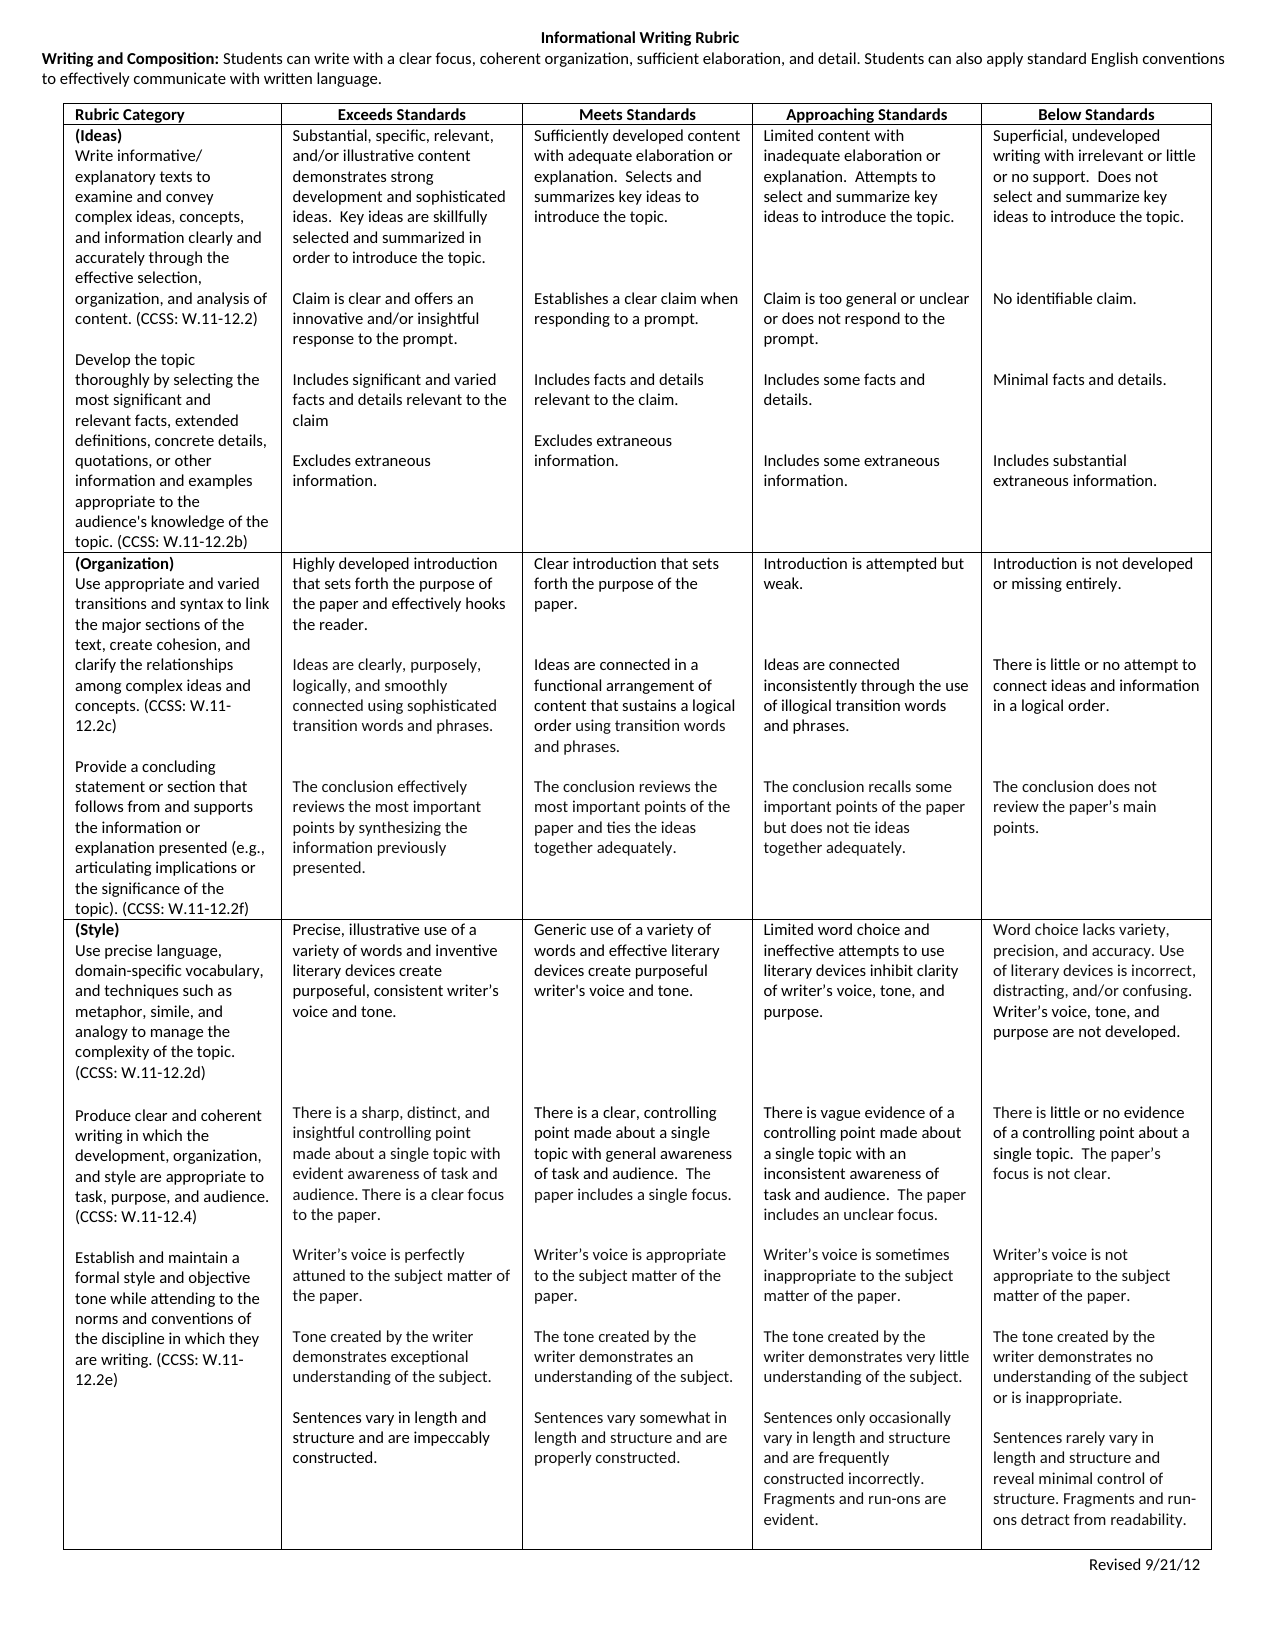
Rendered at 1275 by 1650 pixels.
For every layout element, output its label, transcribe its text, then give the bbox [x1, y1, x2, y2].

table_cell Precise, illustrative use of a variety of words and inventive literary devices create purposeful, consistent writer’s voice and tone. There is a sharp, distinct, and insightful controlling point made about a single topic with evident awareness of task and audience. There is a clear focus to the paper. Writer’s voice is perfectly attuned to the subject matter of the paper. Tone created by the writer demonstrates exceptional understanding of the subject. Sentences vary in length and structure and are impeccably constructed. [282, 920, 522, 1549]
table_cell Generic use of a variety of words and effective literary devices create purposeful writer's voice and tone. There is a clear, controlling point made about a single topic with general awareness of task and audience. The paper includes a single focus. Writer’s voice is appropriate to the subject matter of the paper. The tone created by the writer demonstrates an understanding of the subject. Sentences vary somewhat in length and structure and are properly constructed. [523, 920, 752, 1549]
table_cell (Organization) Use appropriate and varied transitions and syntax to link the major sections of the text, create cohesion, and clarify the relationships among complex ideas and concepts. (CCSS: W.11-12.2c) Provide a concluding statement or section that follows from and supports the information or explanation presented (e.g., articulating implications or the significance of the topic). (CCSS: W.11-12.2f) [64, 553, 281, 919]
table_header Meets Standards [523, 104, 752, 124]
table_cell Sufficiently developed content with adequate elaboration or explanation. Selects and summarizes key ideas to introduce the topic. Establishes a clear claim when responding to a prompt. Includes facts and details relevant to the claim. Excludes extraneous information. [523, 125, 752, 552]
table_cell Introduction is not developed or missing entirely. There is little or no attempt to connect ideas and information in a logical order. The conclusion does not review the paper’s main points. [982, 553, 1211, 919]
table_cell (Ideas) Write informative/ explanatory texts to examine and convey complex ideas, concepts, and information clearly and accurately through the effective selection, organization, and analysis of content. (CCSS: W.11-12.2) Develop the topic thoroughly by selecting the most significant and relevant facts, extended definitions, concrete details, quotations, or other information and examples appropriate to the audience's knowledge of the topic. (CCSS: W.11-12.2b) [64, 125, 281, 552]
table_cell Limited content with inadequate elaboration or explanation. Attempts to select and summarize key ideas to introduce the topic. Claim is too general or unclear or does not respond to the prompt. Includes some facts and details. Includes some extraneous information. [753, 125, 981, 552]
table_cell (Style) Use precise language, domain-specific vocabulary, and techniques such as metaphor, simile, and analogy to manage the complexity of the topic. (CCSS: W.11-12.2d) Produce clear and coherent writing in which the development, organization, and style are appropriate to task, purpose, and audience. (CCSS: W.11-12.4) Establish and maintain a formal style and objective tone while attending to the norms and conventions of the discipline in which they are writing. (CCSS: W.11-12.2e) [64, 920, 281, 1549]
table_cell Highly developed introduction that sets forth the purpose of the paper and effectively hooks the reader. Ideas are clearly, purposely, logically, and smoothly connected using sophisticated transition words and phrases. The conclusion effectively reviews the most important points by synthesizing the information previously presented. [282, 553, 522, 919]
table_cell Substantial, specific, relevant, and/or illustrative content demonstrates strong development and sophisticated ideas. Key ideas are skillfully selected and summarized in order to introduce the topic. Claim is clear and offers an innovative and/or insightful response to the prompt. Includes significant and varied facts and details relevant to the claim Excludes extraneous information. [282, 125, 522, 552]
table_header Below Standards [982, 104, 1211, 124]
table_cell Word choice lacks variety, precision, and accuracy. Use of literary devices is incorrect, distracting, and/or confusing. Writer’s voice, tone, and purpose are not developed. There is little or no evidence of a controlling point about a single topic. The paper’s focus is not clear. Writer’s voice is not appropriate to the subject matter of the paper. The tone created by the writer demonstrates no understanding of the subject or is inappropriate. Sentences rarely vary in length and structure and reveal minimal control of structure. Fragments and run-ons detract from readability. [982, 920, 1211, 1549]
table_cell Superficial, undeveloped writing with irrelevant or little or no support. Does not select and summarize key ideas to introduce the topic. No identifiable claim. Minimal facts and details. Includes substantial extraneous information. [982, 125, 1211, 552]
table_cell Introduction is attempted but weak. Ideas are connected inconsistently through the use of illogical transition words and phrases. The conclusion recalls some important points of the paper but does not tie ideas together adequately. [753, 553, 981, 919]
table_header Exceeds Standards [282, 104, 522, 124]
table_cell Clear introduction that sets forth the purpose of the paper. Ideas are connected in a functional arrangement of content that sustains a logical order using transition words and phrases. The conclusion reviews the most important points of the paper and ties the ideas together adequately. [523, 553, 752, 919]
table_header Approaching Standards [753, 104, 981, 124]
table_cell Limited word choice and ineffective attempts to use literary devices inhibit clarity of writer’s voice, tone, and purpose. There is vague evidence of a controlling point made about a single topic with an inconsistent awareness of task and audience. The paper includes an unclear focus. Writer’s voice is sometimes inappropriate to the subject matter of the paper. The tone created by the writer demonstrates very little understanding of the subject. Sentences only occasionally vary in length and structure and are frequently constructed incorrectly. Fragments and run-ons are evident. [753, 920, 981, 1549]
table_header Rubric Category [64, 104, 281, 124]
